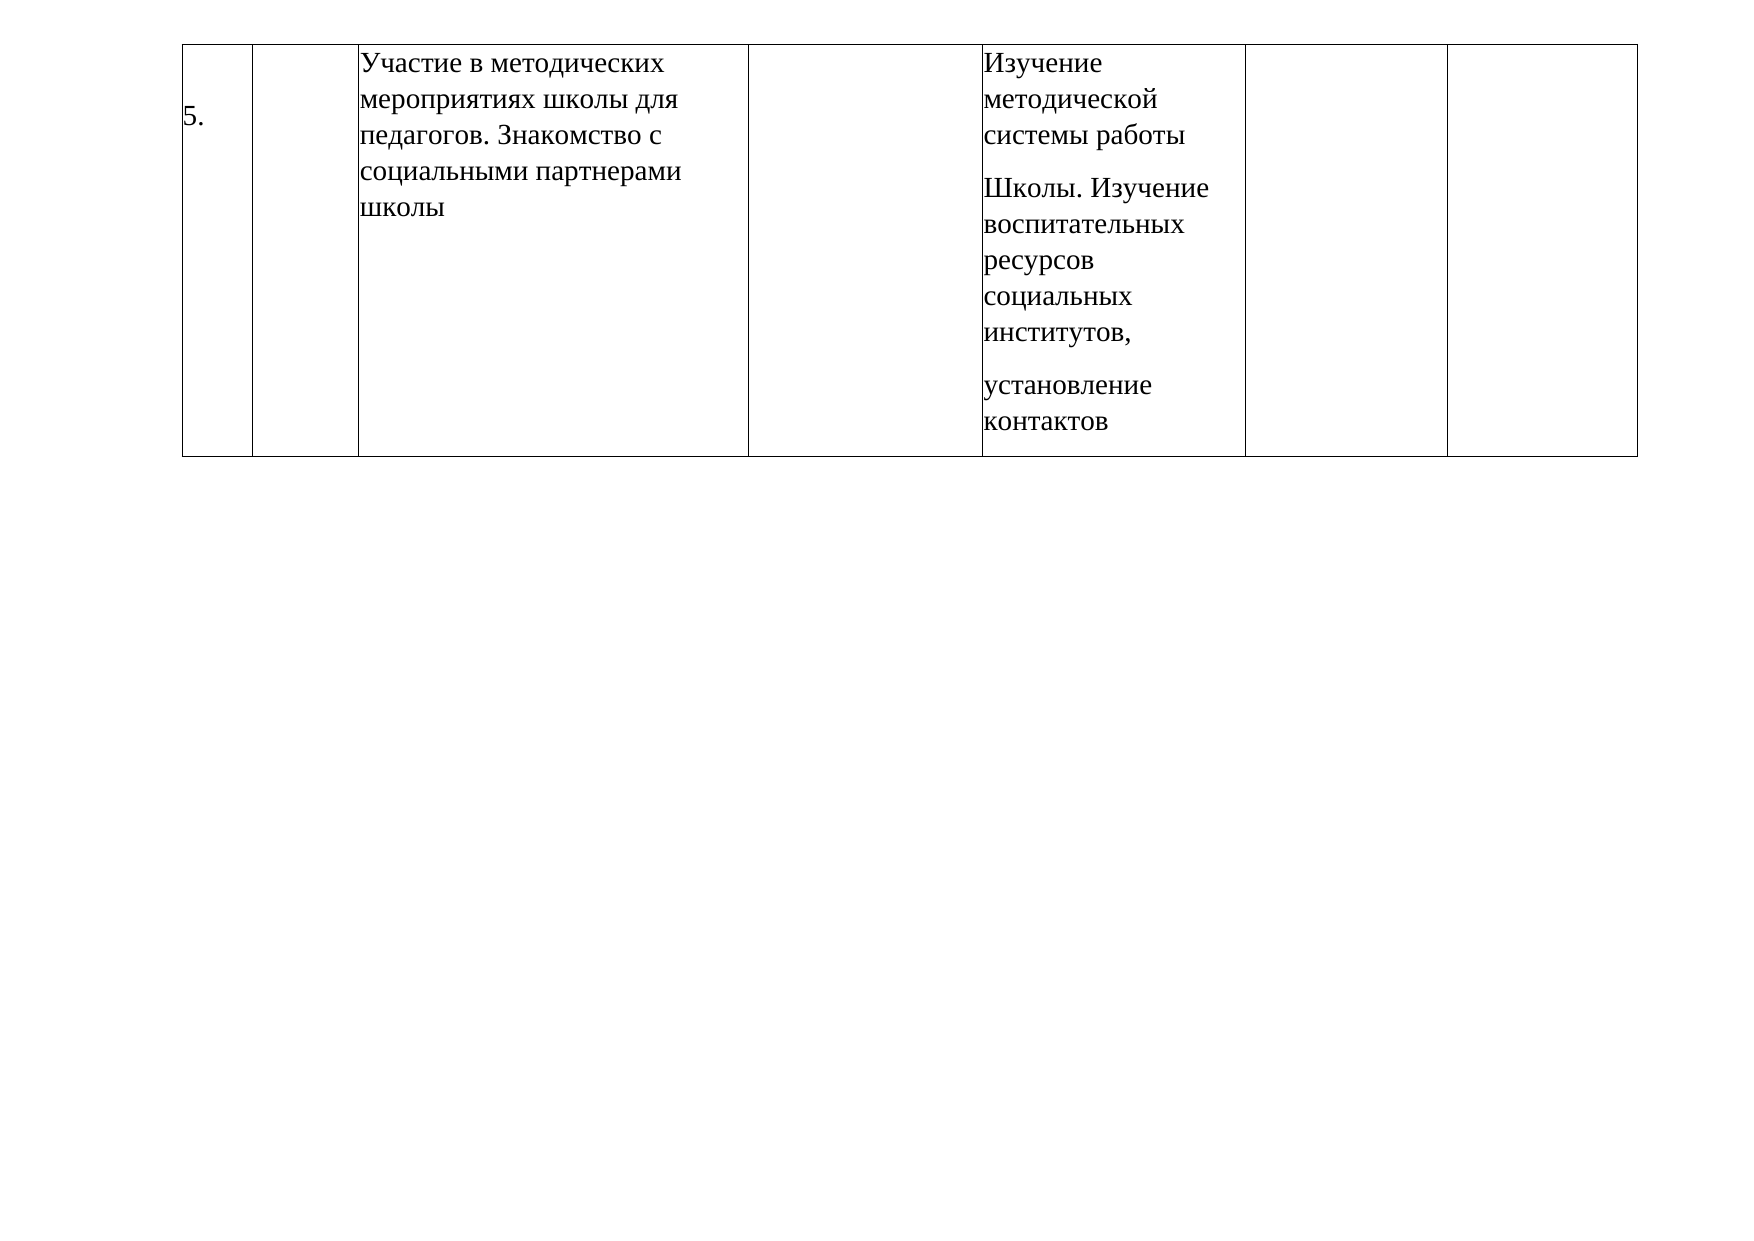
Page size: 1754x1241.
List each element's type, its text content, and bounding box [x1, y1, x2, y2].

table_cell [1448, 45, 1637, 456]
table_cell Участие в методических мероприятиях школы для педагогов. Знакомство с социальными партнерами школы [359, 45, 748, 456]
table_cell Изучение методической системы работы Школы. Изучение воспитательных ресурсов социальных институтов, установление контактов [983, 45, 1245, 456]
table_cell 5. [183, 45, 252, 456]
table_cell [1246, 45, 1447, 456]
table_cell [253, 45, 358, 456]
table_cell [749, 45, 982, 456]
